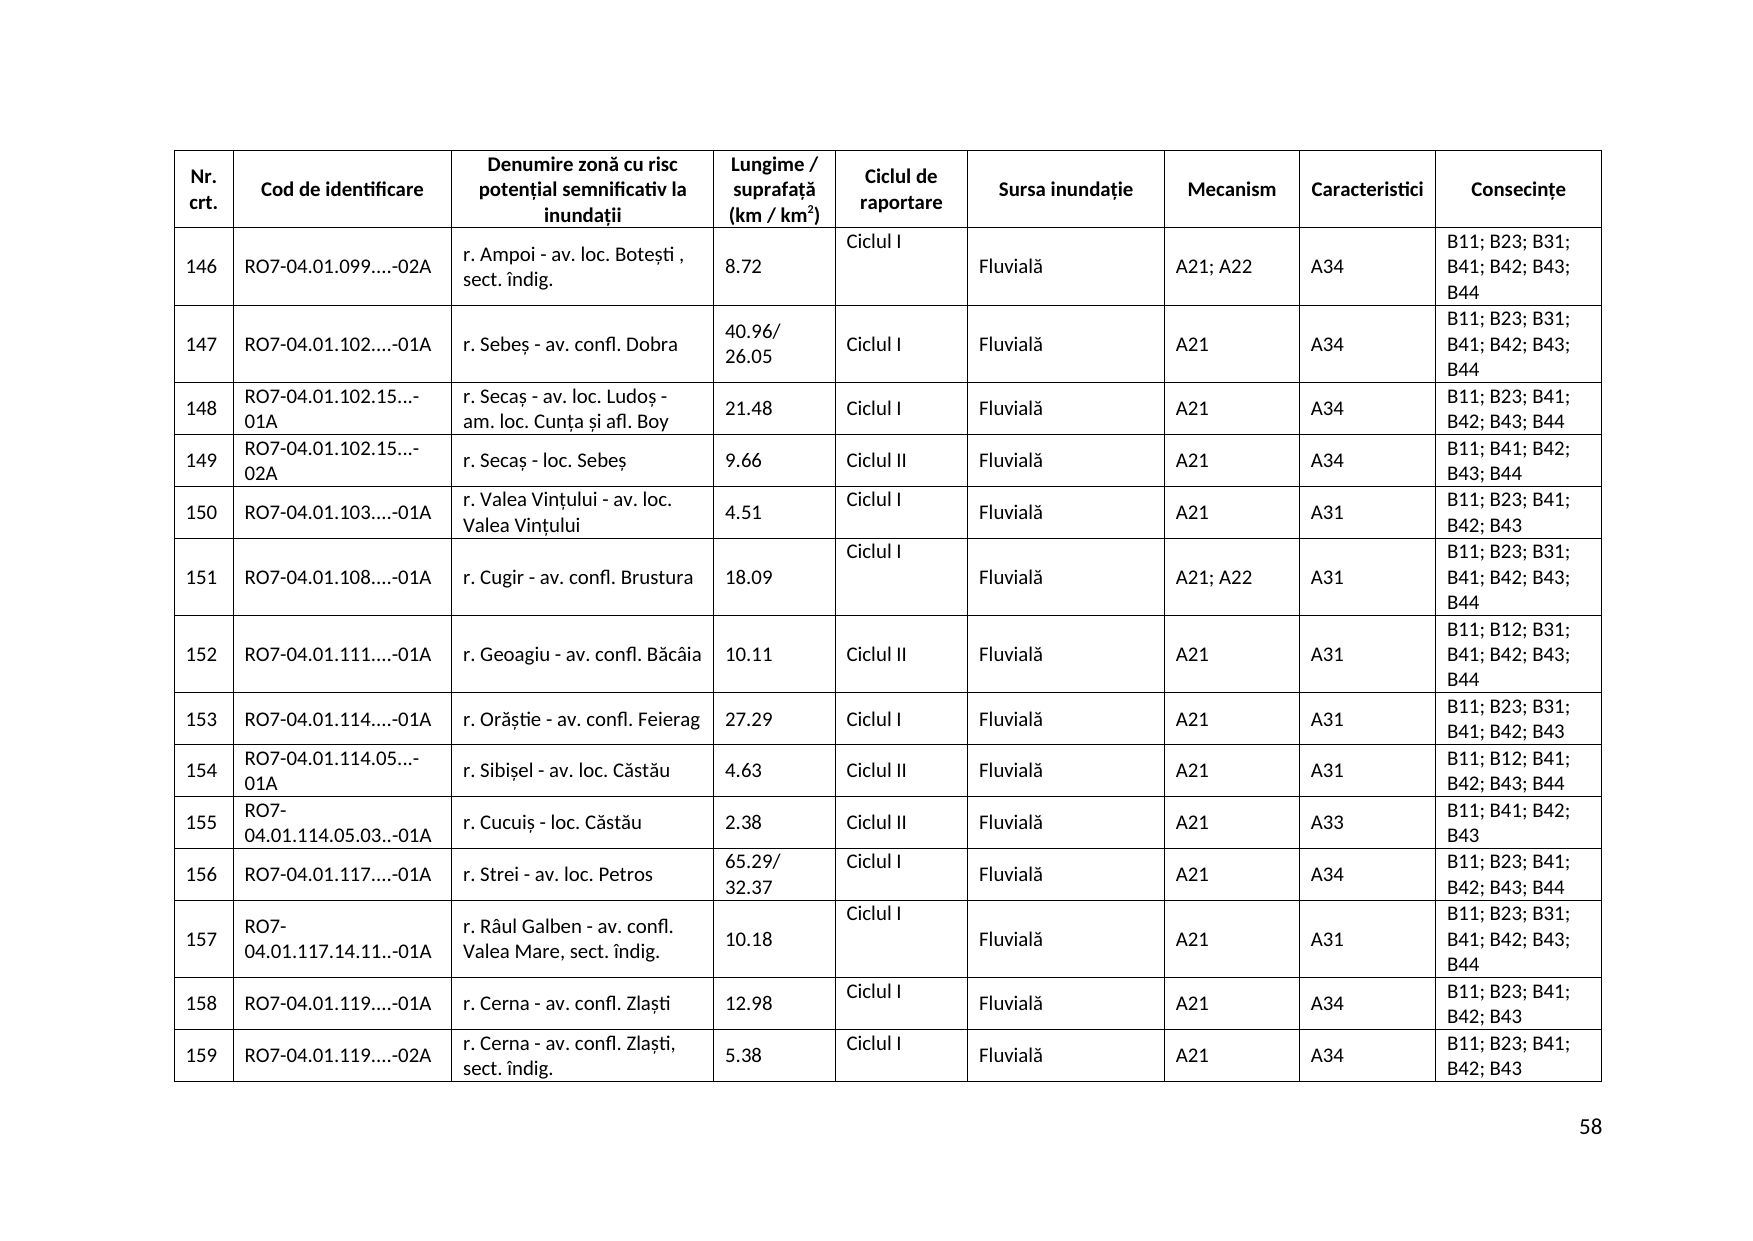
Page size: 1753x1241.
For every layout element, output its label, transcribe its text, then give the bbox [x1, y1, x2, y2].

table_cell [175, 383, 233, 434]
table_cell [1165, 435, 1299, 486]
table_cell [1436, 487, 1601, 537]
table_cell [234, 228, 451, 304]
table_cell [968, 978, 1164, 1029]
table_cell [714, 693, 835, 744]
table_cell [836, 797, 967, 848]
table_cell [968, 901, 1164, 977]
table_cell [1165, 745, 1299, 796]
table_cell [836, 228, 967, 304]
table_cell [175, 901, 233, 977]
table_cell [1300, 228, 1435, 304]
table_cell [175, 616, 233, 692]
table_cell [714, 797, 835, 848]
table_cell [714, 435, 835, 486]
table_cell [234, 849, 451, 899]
table_header Cod de identificare [234, 151, 451, 227]
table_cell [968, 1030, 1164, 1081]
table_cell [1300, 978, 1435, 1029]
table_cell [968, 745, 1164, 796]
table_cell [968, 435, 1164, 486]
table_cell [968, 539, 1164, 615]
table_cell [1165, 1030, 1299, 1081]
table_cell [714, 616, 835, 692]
table_header Sursa inundație [968, 151, 1164, 227]
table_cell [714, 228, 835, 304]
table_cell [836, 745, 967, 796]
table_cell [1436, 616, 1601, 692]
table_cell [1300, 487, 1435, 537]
table_header Denumire zonă cu risc potențial semnificativ la inundații [452, 151, 713, 227]
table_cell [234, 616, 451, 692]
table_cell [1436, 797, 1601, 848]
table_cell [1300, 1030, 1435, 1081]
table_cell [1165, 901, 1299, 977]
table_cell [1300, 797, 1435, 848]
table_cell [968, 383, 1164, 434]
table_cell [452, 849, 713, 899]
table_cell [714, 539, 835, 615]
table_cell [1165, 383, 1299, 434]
table_header Caracteristici [1300, 151, 1435, 227]
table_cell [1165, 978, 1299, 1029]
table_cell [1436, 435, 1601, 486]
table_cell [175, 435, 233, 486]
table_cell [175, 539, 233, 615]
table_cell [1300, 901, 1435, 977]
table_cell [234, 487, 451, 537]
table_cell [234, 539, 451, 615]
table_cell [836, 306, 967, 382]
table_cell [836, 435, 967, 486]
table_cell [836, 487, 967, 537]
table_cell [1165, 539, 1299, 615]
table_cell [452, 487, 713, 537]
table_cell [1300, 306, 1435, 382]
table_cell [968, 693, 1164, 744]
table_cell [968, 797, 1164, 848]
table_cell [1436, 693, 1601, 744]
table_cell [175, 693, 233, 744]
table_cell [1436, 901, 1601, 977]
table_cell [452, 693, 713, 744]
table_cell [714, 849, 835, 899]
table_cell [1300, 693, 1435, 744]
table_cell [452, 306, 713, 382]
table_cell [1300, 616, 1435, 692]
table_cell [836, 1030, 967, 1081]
table_header Consecințe [1436, 151, 1601, 227]
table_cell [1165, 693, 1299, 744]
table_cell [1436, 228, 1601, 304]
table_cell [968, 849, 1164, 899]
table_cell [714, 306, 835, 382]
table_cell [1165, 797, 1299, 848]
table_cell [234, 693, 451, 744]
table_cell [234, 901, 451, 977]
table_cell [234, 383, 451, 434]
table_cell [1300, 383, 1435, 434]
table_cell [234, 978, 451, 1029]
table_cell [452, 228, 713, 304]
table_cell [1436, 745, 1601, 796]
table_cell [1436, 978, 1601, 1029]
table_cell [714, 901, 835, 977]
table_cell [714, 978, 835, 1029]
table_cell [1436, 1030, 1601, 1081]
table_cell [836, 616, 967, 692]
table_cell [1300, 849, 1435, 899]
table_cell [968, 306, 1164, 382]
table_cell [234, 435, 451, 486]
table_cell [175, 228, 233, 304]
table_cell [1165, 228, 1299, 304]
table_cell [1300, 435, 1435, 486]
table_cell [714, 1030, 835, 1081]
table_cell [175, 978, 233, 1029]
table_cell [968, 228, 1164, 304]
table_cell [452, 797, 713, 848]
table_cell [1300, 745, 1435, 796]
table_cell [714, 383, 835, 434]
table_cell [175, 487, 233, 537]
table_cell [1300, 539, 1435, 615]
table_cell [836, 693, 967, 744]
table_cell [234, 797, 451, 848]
table_header Ciclul de raportare [836, 151, 967, 227]
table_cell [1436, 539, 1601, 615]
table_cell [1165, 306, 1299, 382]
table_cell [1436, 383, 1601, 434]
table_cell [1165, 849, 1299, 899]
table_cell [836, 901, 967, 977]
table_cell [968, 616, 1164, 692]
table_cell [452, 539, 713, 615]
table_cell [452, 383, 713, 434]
table_header Mecanism [1165, 151, 1299, 227]
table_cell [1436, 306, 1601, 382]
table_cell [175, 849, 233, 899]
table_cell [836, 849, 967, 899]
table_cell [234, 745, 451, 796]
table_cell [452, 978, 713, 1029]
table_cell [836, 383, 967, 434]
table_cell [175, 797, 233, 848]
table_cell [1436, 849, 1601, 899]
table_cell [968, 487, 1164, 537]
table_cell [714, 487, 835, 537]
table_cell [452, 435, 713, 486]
table_header Nr. crt. [175, 151, 233, 227]
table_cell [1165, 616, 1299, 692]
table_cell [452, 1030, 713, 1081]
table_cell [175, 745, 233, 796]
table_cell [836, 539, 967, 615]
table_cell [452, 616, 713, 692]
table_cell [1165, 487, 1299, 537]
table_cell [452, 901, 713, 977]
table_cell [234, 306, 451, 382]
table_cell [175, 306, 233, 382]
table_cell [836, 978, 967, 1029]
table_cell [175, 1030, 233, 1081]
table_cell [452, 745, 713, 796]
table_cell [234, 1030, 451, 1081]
table_header Lungime / suprafață (km / km2) [714, 151, 835, 227]
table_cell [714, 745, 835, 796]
